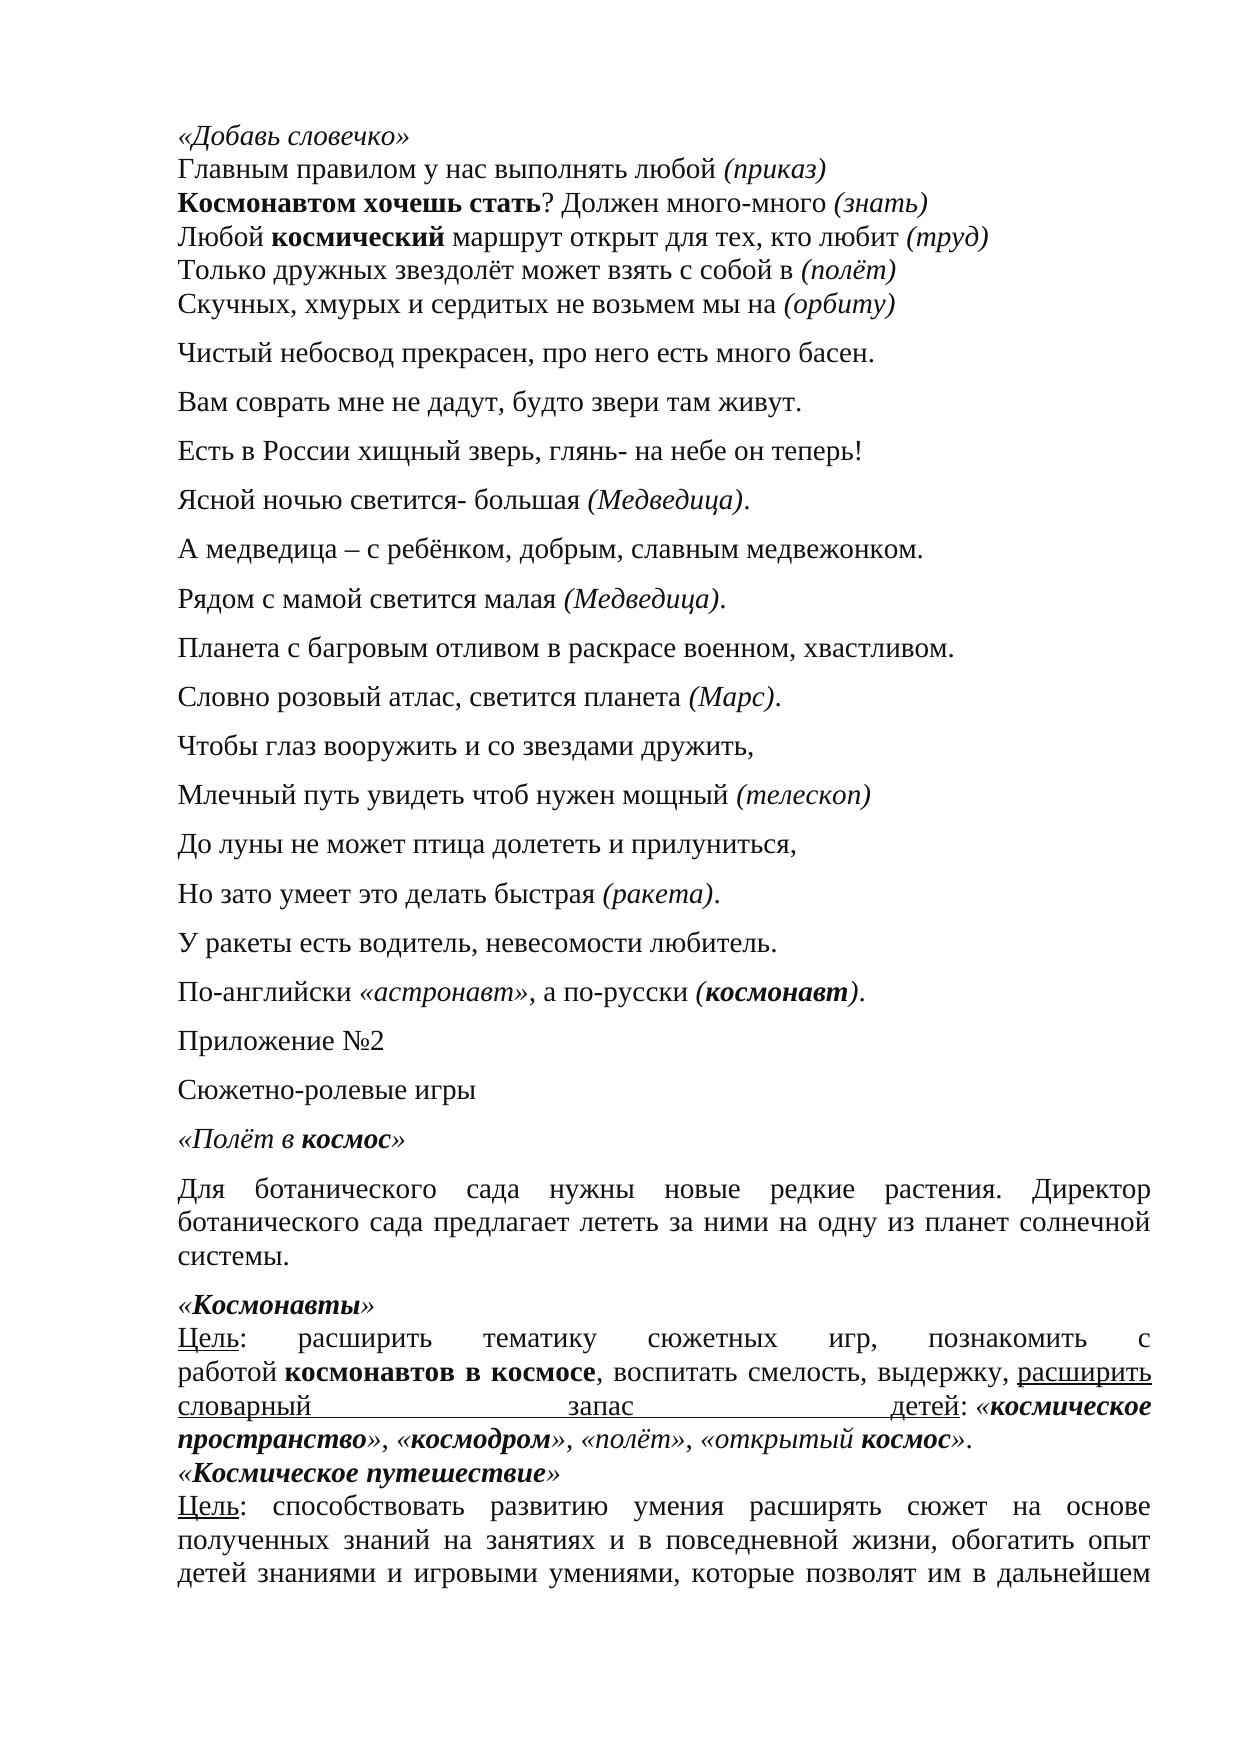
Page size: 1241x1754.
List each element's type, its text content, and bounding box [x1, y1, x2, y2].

text «Космонавты» [177, 1287, 1152, 1321]
text Млечный путь увидеть чтоб нужен мощный (телескоп) [177, 777, 1152, 811]
text Приложение №2 [177, 1023, 1152, 1057]
text Для ботанического сада нужны новые редкие растения. Директор ботанического сада предлагает лететь за ними на одну из планет солнечной системы. [177, 1171, 1152, 1271]
text Ясной ночью светится- большая (Медведица). [177, 482, 1152, 516]
text До луны не может птица долететь и прилуниться, [177, 827, 1152, 860]
text У ракеты есть водитель, невесомости любитель. [177, 925, 1152, 958]
text Планета с багровым отливом в раскрасе военном, хвастливом. [177, 630, 1152, 663]
text Словно розовый атлас, светится планета (Марс). [177, 679, 1152, 713]
text Главным правилом у нас выполнять любой (приказ) [177, 152, 1152, 185]
text Любой космический маршрут открыт для тех, кто любит (труд) [177, 219, 1152, 252]
text Но зато умеет это делать быстрая (ракета). [177, 876, 1152, 909]
text По-английски «астронавт», а по-русски (космонавт). [177, 974, 1152, 1008]
text Чистый небосвод прекрасен, про него есть много басен. [177, 335, 1152, 368]
text Скучных, хмурых и сердитых не возьмем мы на (орбиту) [177, 286, 1152, 319]
text Только дружных звездолёт может взять с собой в (полёт) [177, 252, 1152, 286]
text Сюжетно-ролевые игры [177, 1072, 1152, 1106]
text А медведица – с ребёнком, добрым, славным медвежонком. [177, 532, 1152, 565]
text Вам соврать мне не дадут, будто звери там живут. [177, 384, 1152, 418]
text Космонавтом хочешь стать? Должен много-много (знать) [177, 185, 1152, 219]
text Цель: расширить тематику сюжетных игр, познакомить с работой космонавтов в космосе, воспитать смелость, выдержку, расширить словарный запас детей: «космическое пространство», «космодром», «полёт», «открытый космос». [177, 1321, 1152, 1455]
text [177, 1488, 1152, 1589]
text «Добавь словечко» [177, 118, 1152, 152]
text Рядом с мамой светится малая (Медведица). [177, 581, 1152, 614]
text Чтобы глаз вооружить и со звездами дружить, [177, 728, 1152, 762]
text «Космическое путешествие» [177, 1455, 1152, 1488]
text «Полёт в космос» [177, 1122, 1152, 1155]
text Есть в России хищный зверь, глянь- на небе он теперь! [177, 433, 1152, 467]
